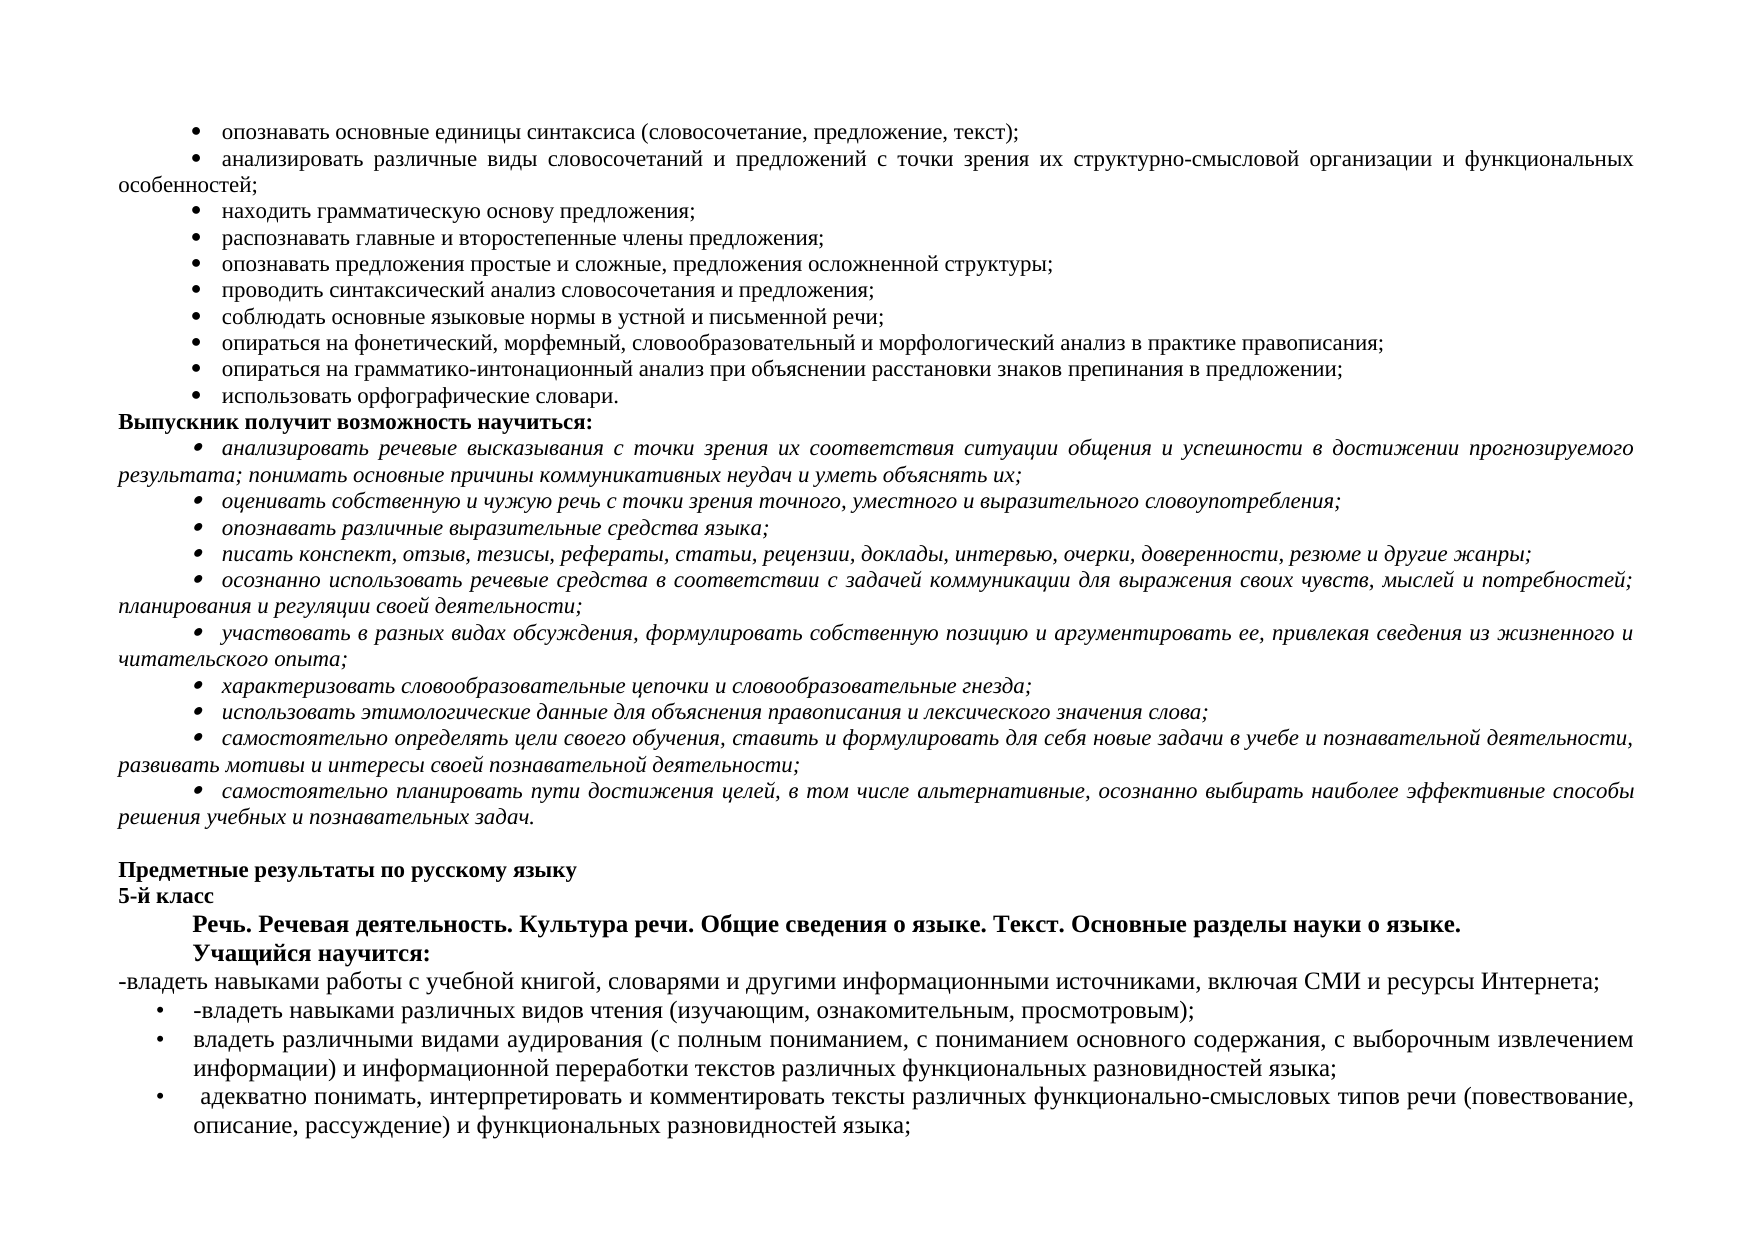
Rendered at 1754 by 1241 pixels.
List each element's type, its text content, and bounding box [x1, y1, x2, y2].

list соблюдать основные языковые нормы в устной и письменной речи; [118, 303, 1636, 329]
list проводить синтаксический анализ словосочетания и предложения; [118, 276, 1636, 303]
text Речь. Речевая деятельность. Культура речи. Общие сведения о языке. Текст. Основные разделы науки о языке. [118, 909, 1636, 938]
list оценивать собственную и чужую речь с точки зрения точного, уместного и выразительного словоупотребления; [118, 487, 1636, 513]
list характеризовать словообразовательные цепочки и словообразовательные гнезда; [118, 672, 1636, 698]
list распознавать главные и второстепенные члены предложения; [118, 224, 1636, 250]
text Предметные результаты по русскому языку [118, 856, 1636, 882]
list использовать орфографические словари. [118, 382, 1636, 408]
list анализировать различные виды словосочетаний и предложений с точки зрения их структурно-смысловой организации и функциональных особенностей; [118, 144, 1636, 197]
list анализировать речевые высказывания с точки зрения их соответствия ситуации общения и успешности в достижении прогнозируемого результата; понимать основные причины коммуникативных неудач и уметь объяснять их; [118, 434, 1636, 487]
text -владеть навыками работы с учебной книгой, словарями и другими информационными источниками, включая СМИ и ресурсы Интернета; [118, 966, 1636, 995]
list опознавать различные выразительные средства языка; [118, 513, 1636, 540]
list -владеть навыками различных видов чтения (изучающим, ознакомительным, просмотровым); [156, 995, 1636, 1024]
list самостоятельно планировать пути достижения целей, в том числе альтернативные, осознанно выбирать наиболее эффективные способы решения учебных и познавательных задач. [118, 777, 1636, 830]
subtitle Выпускник получит возможность научиться: [118, 408, 1636, 434]
text 5-й класс [118, 882, 1636, 909]
list использовать этимологические данные для объяснения правописания и лексического значения слова; [118, 698, 1636, 724]
list опознавать основные единицы синтаксиса (словосочетание, предложение, текст); [118, 118, 1636, 144]
list владеть различными видами аудирования (с полным пониманием, с пониманием основного содержания, с выборочным извлечением информации) и информационной переработки текстов различных функциональных разновидностей языка; [156, 1024, 1636, 1081]
list находить грамматическую основу предложения; [118, 197, 1636, 224]
list самостоятельно определять цели своего обучения, ставить и формулировать для себя новые задачи в учебе и познавательной деятельности, развивать мотивы и интересы своей познавательной деятельности; [118, 724, 1636, 777]
list опознавать предложения простые и сложные, предложения осложненной структуры; [118, 250, 1636, 276]
list опираться на грамматико-интонационный анализ при объяснении расстановки знаков препинания в предложении; [118, 355, 1636, 382]
list опираться на фонетический, морфемный, словообразовательный и морфологический анализ в практике правописания; [118, 329, 1636, 355]
list осознанно использовать речевые средства в соответствии с задачей коммуникации для выражения своих чувств, мыслей и потребностей; планирования и регуляции своей деятельности; [118, 566, 1636, 619]
list участвовать в разных видах обсуждения, формулировать собственную позицию и аргументировать ее, привлекая сведения из жизненного и читательского опыта; [118, 619, 1636, 672]
list адекватно понимать, интерпретировать и комментировать тексты различных функционально-смысловых типов речи (повествование, описание, рассуждение) и функциональных разновидностей языка; [156, 1081, 1636, 1139]
text Учащийся научится: [118, 938, 1636, 966]
list писать конспект, отзыв, тезисы, рефераты, статьи, рецензии, доклады, интервью, очерки, доверенности, резюме и другие жанры; [118, 540, 1636, 566]
